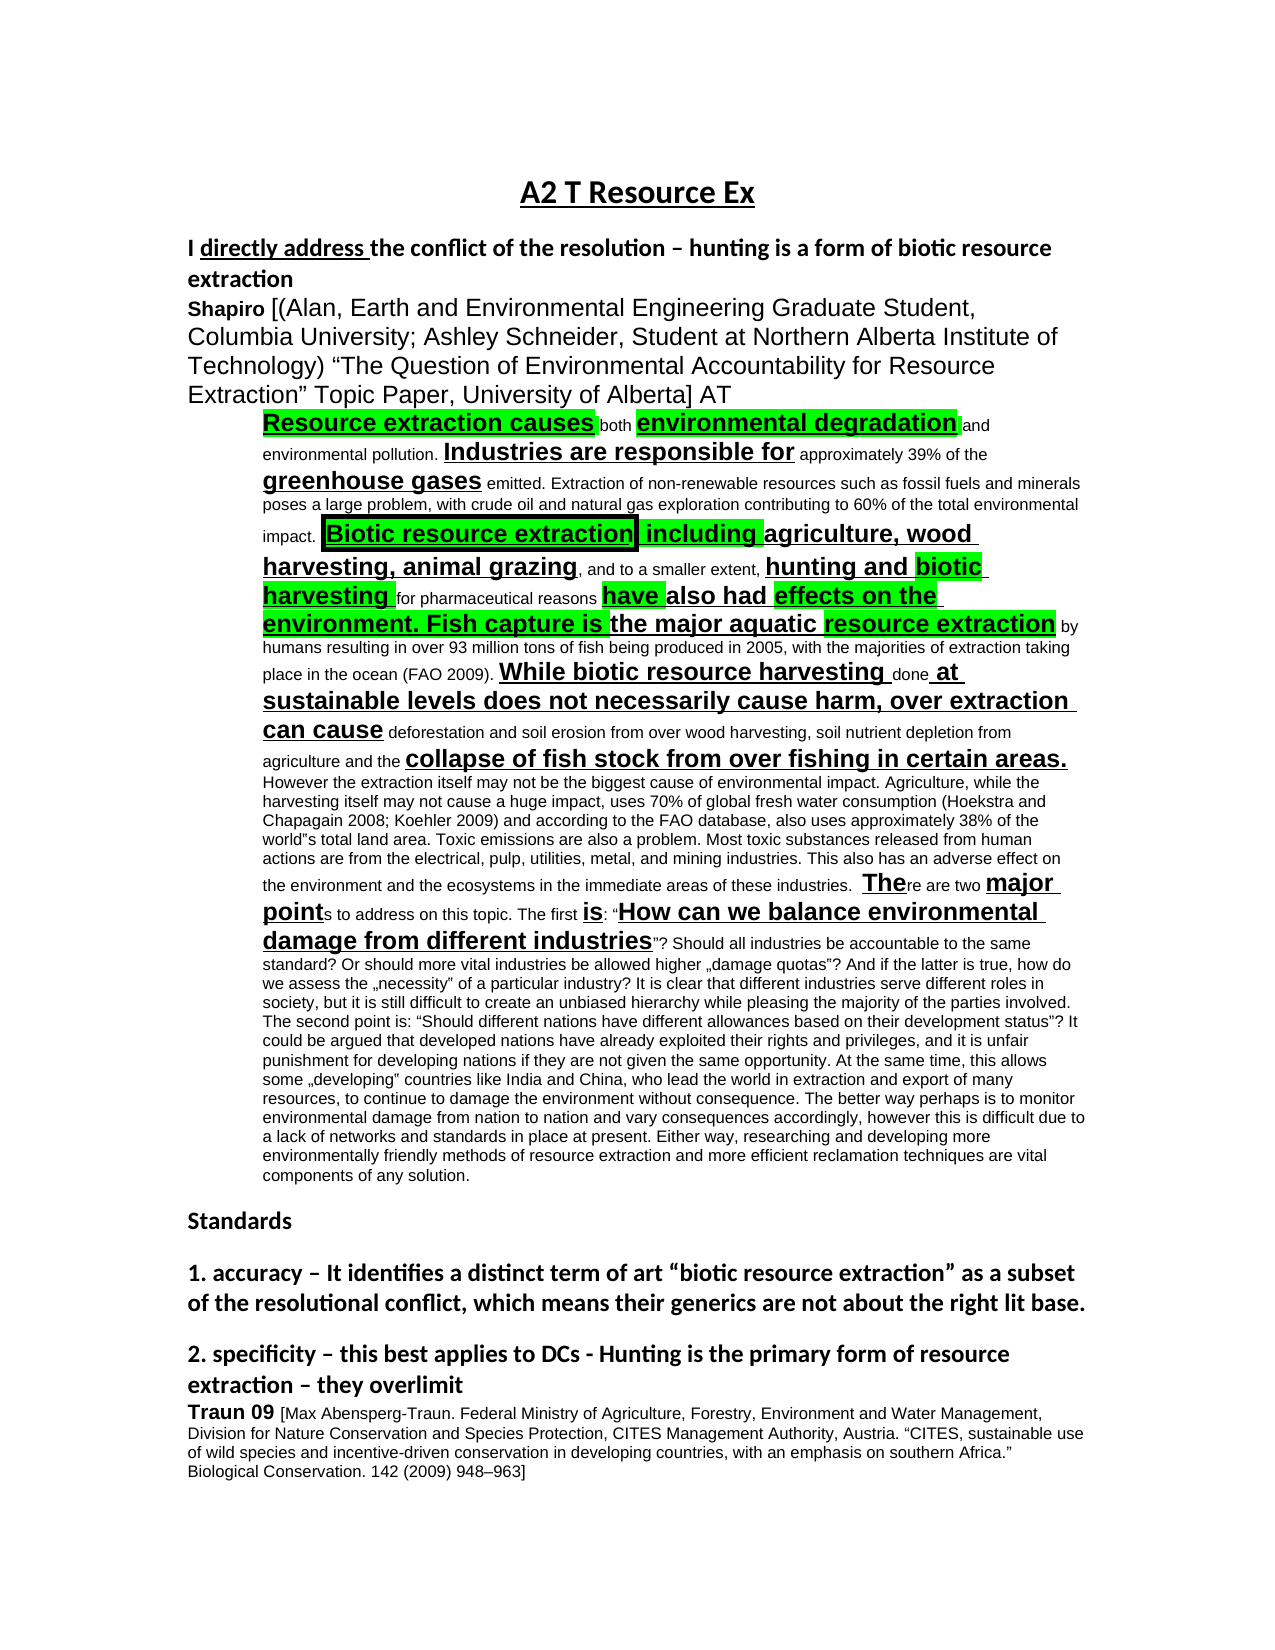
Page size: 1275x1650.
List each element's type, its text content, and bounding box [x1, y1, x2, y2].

subtitle 2. specificity – this best applies to DCs - Hunting is the primary form of resource extraction – they overlimit [187, 1338, 1087, 1399]
text Shapiro [(Alan, Earth and Environmental Engineering Graduate Student, Columbia University; Ashley Schneider, Student at Northern Alberta Institute of Technology) “The Question of Environmental Accountability for Resource Extraction” Topic Paper, University of Alberta] AT [187, 293, 1087, 408]
text Traun 09 [Max Abensperg-Traun. Federal Ministry of Agriculture, Forestry, Environment and Water Management, Division for Nature Conservation and Species Protection, CITES Management Authority, Austria. “CITES, sustainable use of wild species and incentive-driven conservation in developing countries, with an emphasis on southern Africa.” Biological Conservation. 142 (2009) 948–963] [187, 1399, 1087, 1481]
subtitle I directly address the conflict of the resolution – hunting is a form of biotic resource extraction [187, 232, 1087, 293]
subtitle 1. accuracy – It identifies a distinct term of art “biotic resource extraction” as a subset of the resolutional conflict, which means their generics are not about the right lit base. [187, 1257, 1087, 1318]
subtitle A2 T Resource Ex [187, 171, 1087, 212]
subtitle Standards [187, 1205, 1087, 1236]
